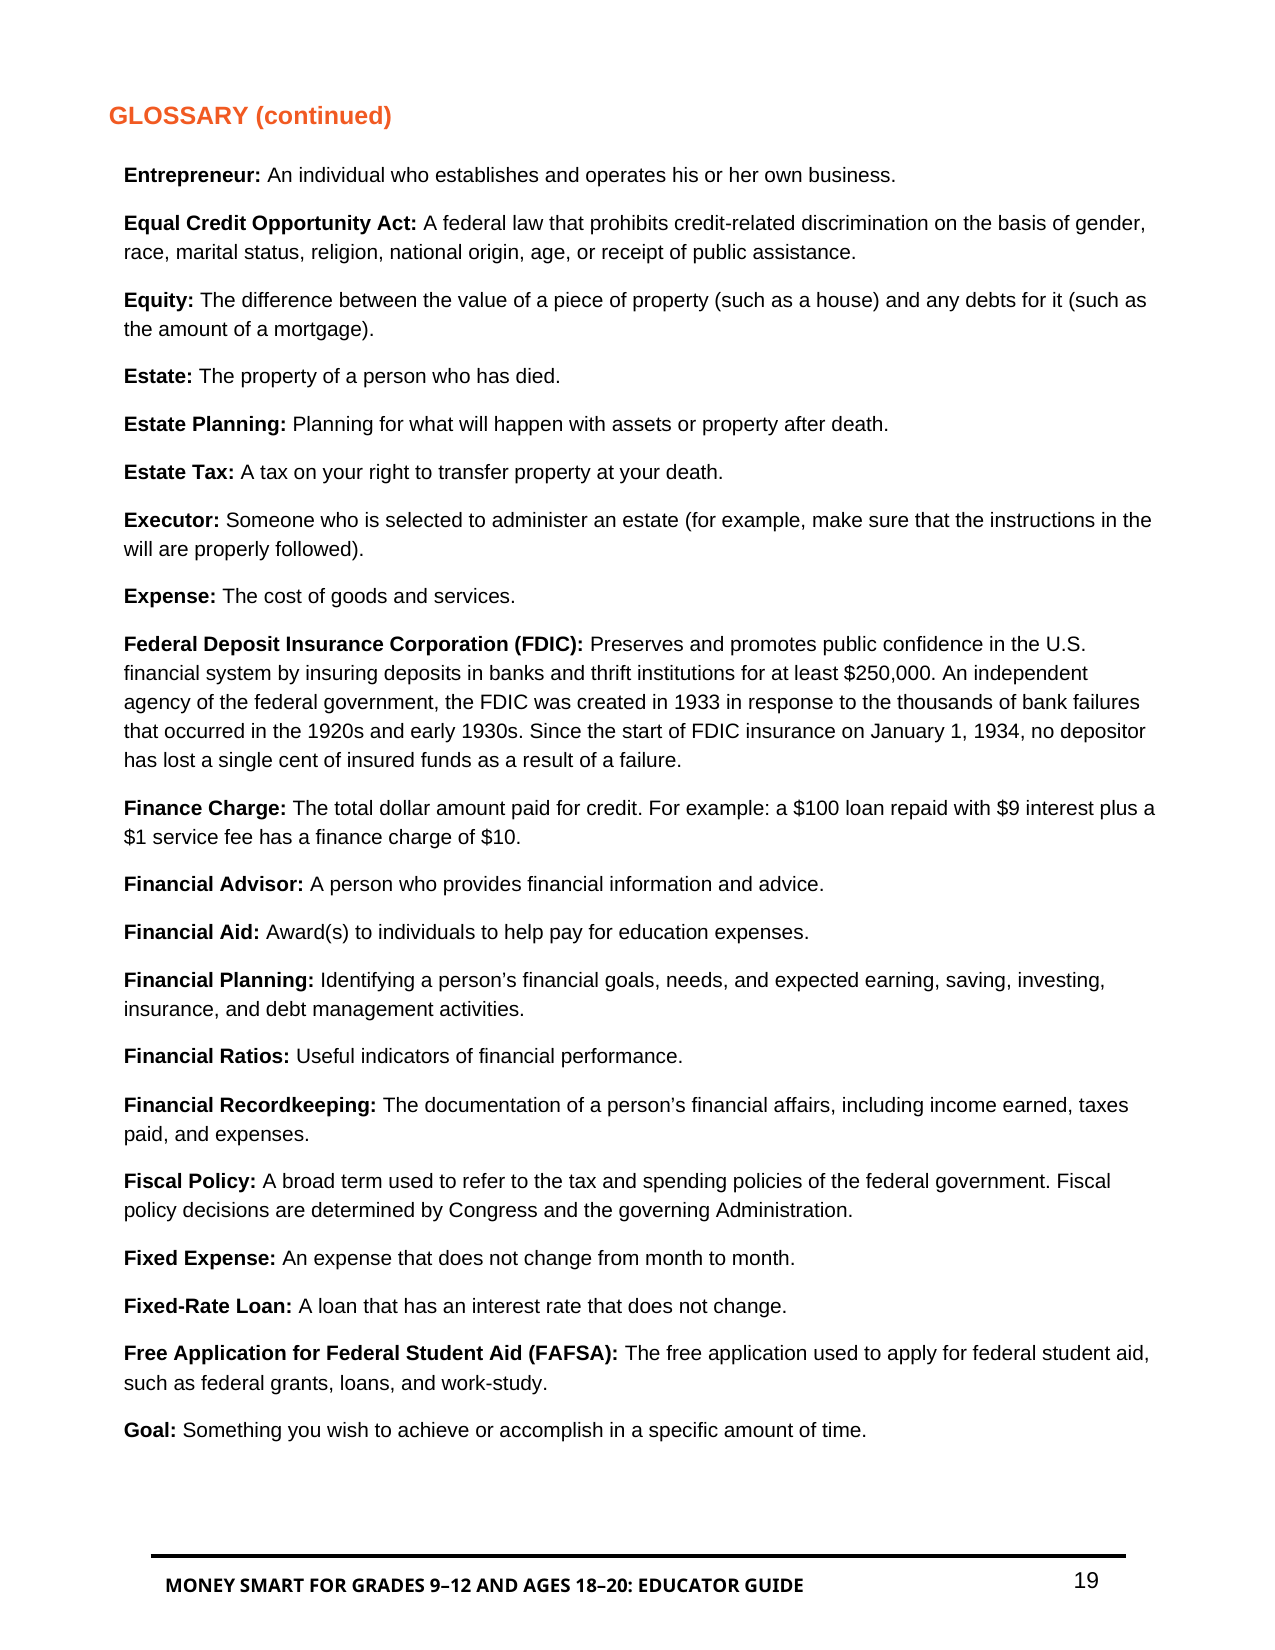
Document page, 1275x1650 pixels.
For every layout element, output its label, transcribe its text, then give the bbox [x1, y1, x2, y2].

text Free Application for Federal Student Aid (FAFSA): The free application used to apply for federal student aid, such as federal grants, loans, and work-study. [123, 1341, 1159, 1394]
text Fixed-Rate Loan: A loan that has an interest rate that does not change. [123, 1293, 1159, 1317]
text Estate Tax: A tax on your right to transfer property at your death. [123, 460, 1159, 484]
text Financial Advisor: A person who provides financial information and advice. [123, 872, 1159, 896]
text Financial Recordkeeping: The documentation of a person’s financial affairs, including income earned, taxes paid, and expenses. [123, 1092, 1159, 1145]
text $1 service fee has a finance charge of $10. [123, 825, 1159, 849]
text Financial Aid: Award(s) to individuals to help pay for education expenses. [123, 920, 1159, 944]
text Federal Deposit Insurance Corporation (FDIC): Preserves and promotes public confidence in the U.S. financial system by insuring deposits in banks and thrift institutions for at least $250,000. An independent agency of the federal government, the FDIC was created in 1933 in response to the thousands of bank failures that occurred in the 1920s and early 1930s. Since the start of FDIC insurance on January 1, 1934, no depositor has lost a single cent of insured funds as a result of a failure. [123, 632, 1154, 772]
text Estate: The property of a person who has died. [123, 364, 1159, 388]
text Equal Credit Opportunity Act: A federal law that prohibits credit-related discrimination on the basis of gender, race, marital status, religion, national origin, age, or receipt of public assistance. [123, 211, 1149, 264]
text Financial Ratios: Useful indicators of financial performance. [123, 1044, 1159, 1068]
text Executor: Someone who is selected to administer an estate (for example, make sure that the instructions in the will are properly followed). [124, 508, 1155, 561]
text Equity: The difference between the value of a piece of property (such as a house) and any debts for it (such as the amount of a mortgage). [123, 287, 1150, 341]
text Finance Charge: The total dollar amount paid for credit. For example: a $100 loan repaid with $9 interest plus a [123, 796, 1169, 820]
text Estate Planning: Planning for what will happen with assets or property after death. [123, 412, 1159, 436]
text Financial Planning: Identifying a person’s financial goals, needs, and expected earning, saving, investing, insurance, and debt management activities. [123, 968, 1159, 1021]
text Fiscal Policy: A broad term used to refer to the tax and spending policies of the federal government. Fiscal policy decisions are determined by Congress and the governing Administration. [123, 1169, 1159, 1222]
text Expense: The cost of goods and services. [124, 584, 1159, 608]
text Entrepreneur: An individual who establishes and operates his or her own business. [123, 163, 1159, 187]
text Goal: Something you wish to achieve or accomplish in a specific amount of time. [123, 1418, 1159, 1442]
text Fixed Expense: An expense that does not change from month to month. [123, 1246, 1159, 1269]
